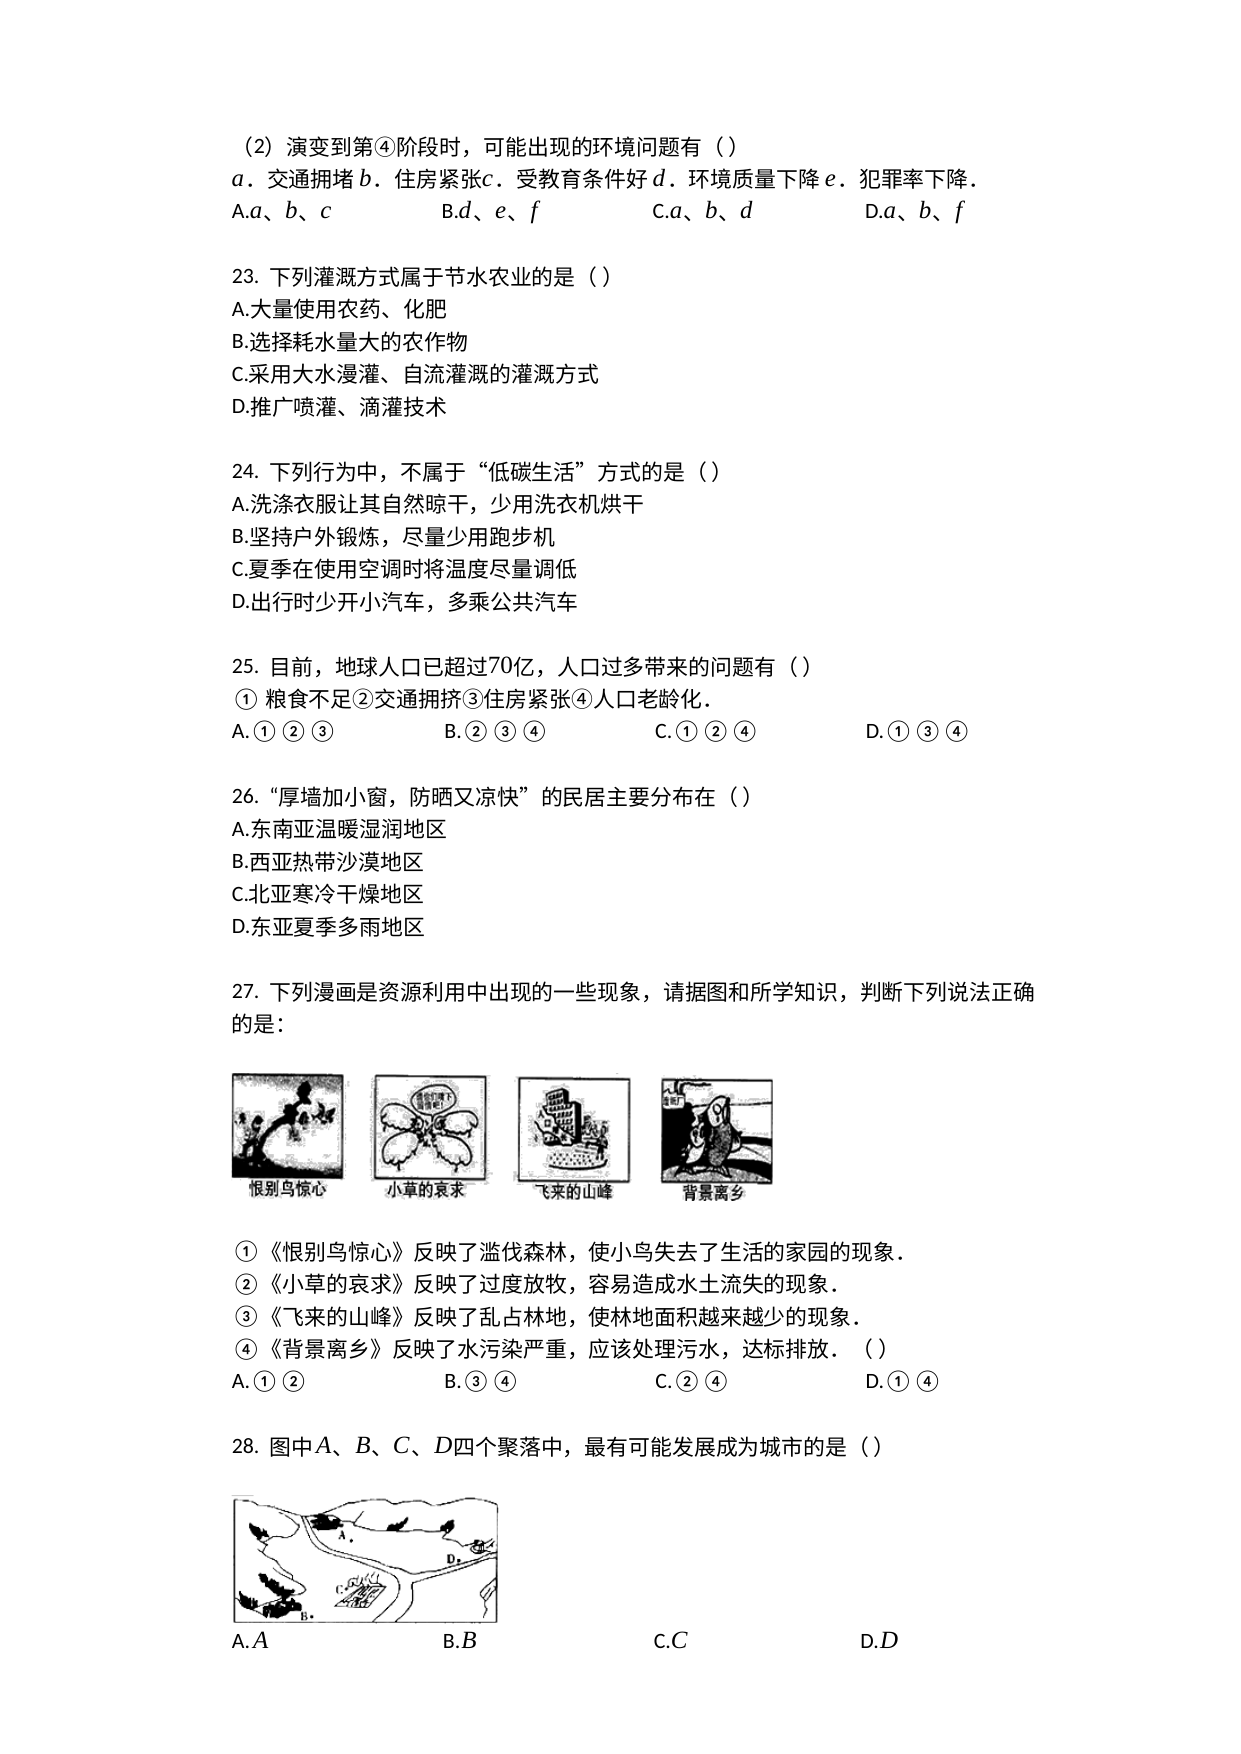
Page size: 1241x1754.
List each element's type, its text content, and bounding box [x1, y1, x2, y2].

text 26. “厚墙加小窗，防晒又凉快”的民居主要分布在（ ） [232, 779, 1056, 812]
table_header B.②③④ [433, 715, 644, 747]
text D.东亚夏季多雨地区 [232, 909, 1056, 942]
table_header D.①③④ [854, 715, 1067, 747]
text 23. 下列灌溉方式属于节水农业的是（ ） [232, 259, 1056, 292]
table_header D.①④ [854, 1365, 1067, 1397]
table_header B.③④ [433, 1365, 644, 1397]
table_header C.、、 [641, 195, 854, 227]
table_header D.、、 [854, 195, 1067, 227]
picture [231, 1073, 773, 1201]
table_header C. [642, 1625, 849, 1657]
text B.选择耗水量大的农作物 [232, 324, 1056, 357]
table_header B.、、 [430, 195, 641, 227]
table_header D. [849, 1625, 1067, 1657]
text B.西亚热带沙漠地区 [232, 844, 1056, 877]
table_header A. [220, 1625, 431, 1657]
text 27. 下列漫画是资源利用中出现的一些现象，请据图和所学知识，判断下列说法正确的是： [232, 974, 1056, 1072]
text B.坚持户外锻炼，尽量少用跑步机 [232, 519, 1056, 552]
table_header A.①②③ [220, 715, 433, 747]
text 28. 图中、、、四个聚落中，最有可能发展成为城市的是（ ） [232, 1429, 1056, 1494]
text 25. 目前，地球人口已超过亿，人口过多带来的问题有（ ） ①粮食不足②交通拥挤③住房紧张④人口老龄化． [232, 649, 1056, 714]
text 24. 下列行为中，不属于“低碳生活”方式的是（ ） [232, 454, 1056, 487]
table_header A.、、 [220, 195, 430, 227]
text D.出行时少开小汽车，多乘公共汽车 [232, 584, 1056, 617]
text （2）演变到第④阶段时，可能出现的环境问题有（ ） ．交通拥堵 ．住房紧张．受教育条件好 ．环境质量下降 ．犯罪率下降． [232, 129, 1056, 194]
table_header B. [431, 1625, 642, 1657]
text C.夏季在使用空调时将温度尽量调低 [232, 552, 1056, 584]
text A.洗涤衣服让其自然晾干，少用洗衣机烘干 [232, 487, 1056, 519]
text D.推广喷灌、滴灌技术 [232, 389, 1056, 422]
text A.东南亚温暖湿润地区 [232, 812, 1056, 844]
text C.北亚寒冷干燥地区 [232, 877, 1056, 909]
text ①《恨别鸟惊心》反映了滥伐森林，使小鸟失去了生活的家园的现象． ②《小草的哀求》反映了过度放牧，容易造成水土流失的现象． ③《飞来的山峰》反映了乱占林地，使林地面积越来越少的现象． ④《背景离乡》反映了水污染严重，应该处理污水，达标排放．（ ） [232, 1202, 1056, 1364]
text A.大量使用农药、化肥 [232, 292, 1056, 324]
table_header A.①② [220, 1365, 433, 1397]
table_header C.①②④ [644, 715, 854, 747]
picture [231, 1495, 499, 1624]
table_header C.②④ [644, 1365, 854, 1397]
text C.采用大水漫灌、自流灌溉的灌溉方式 [232, 357, 1056, 389]
